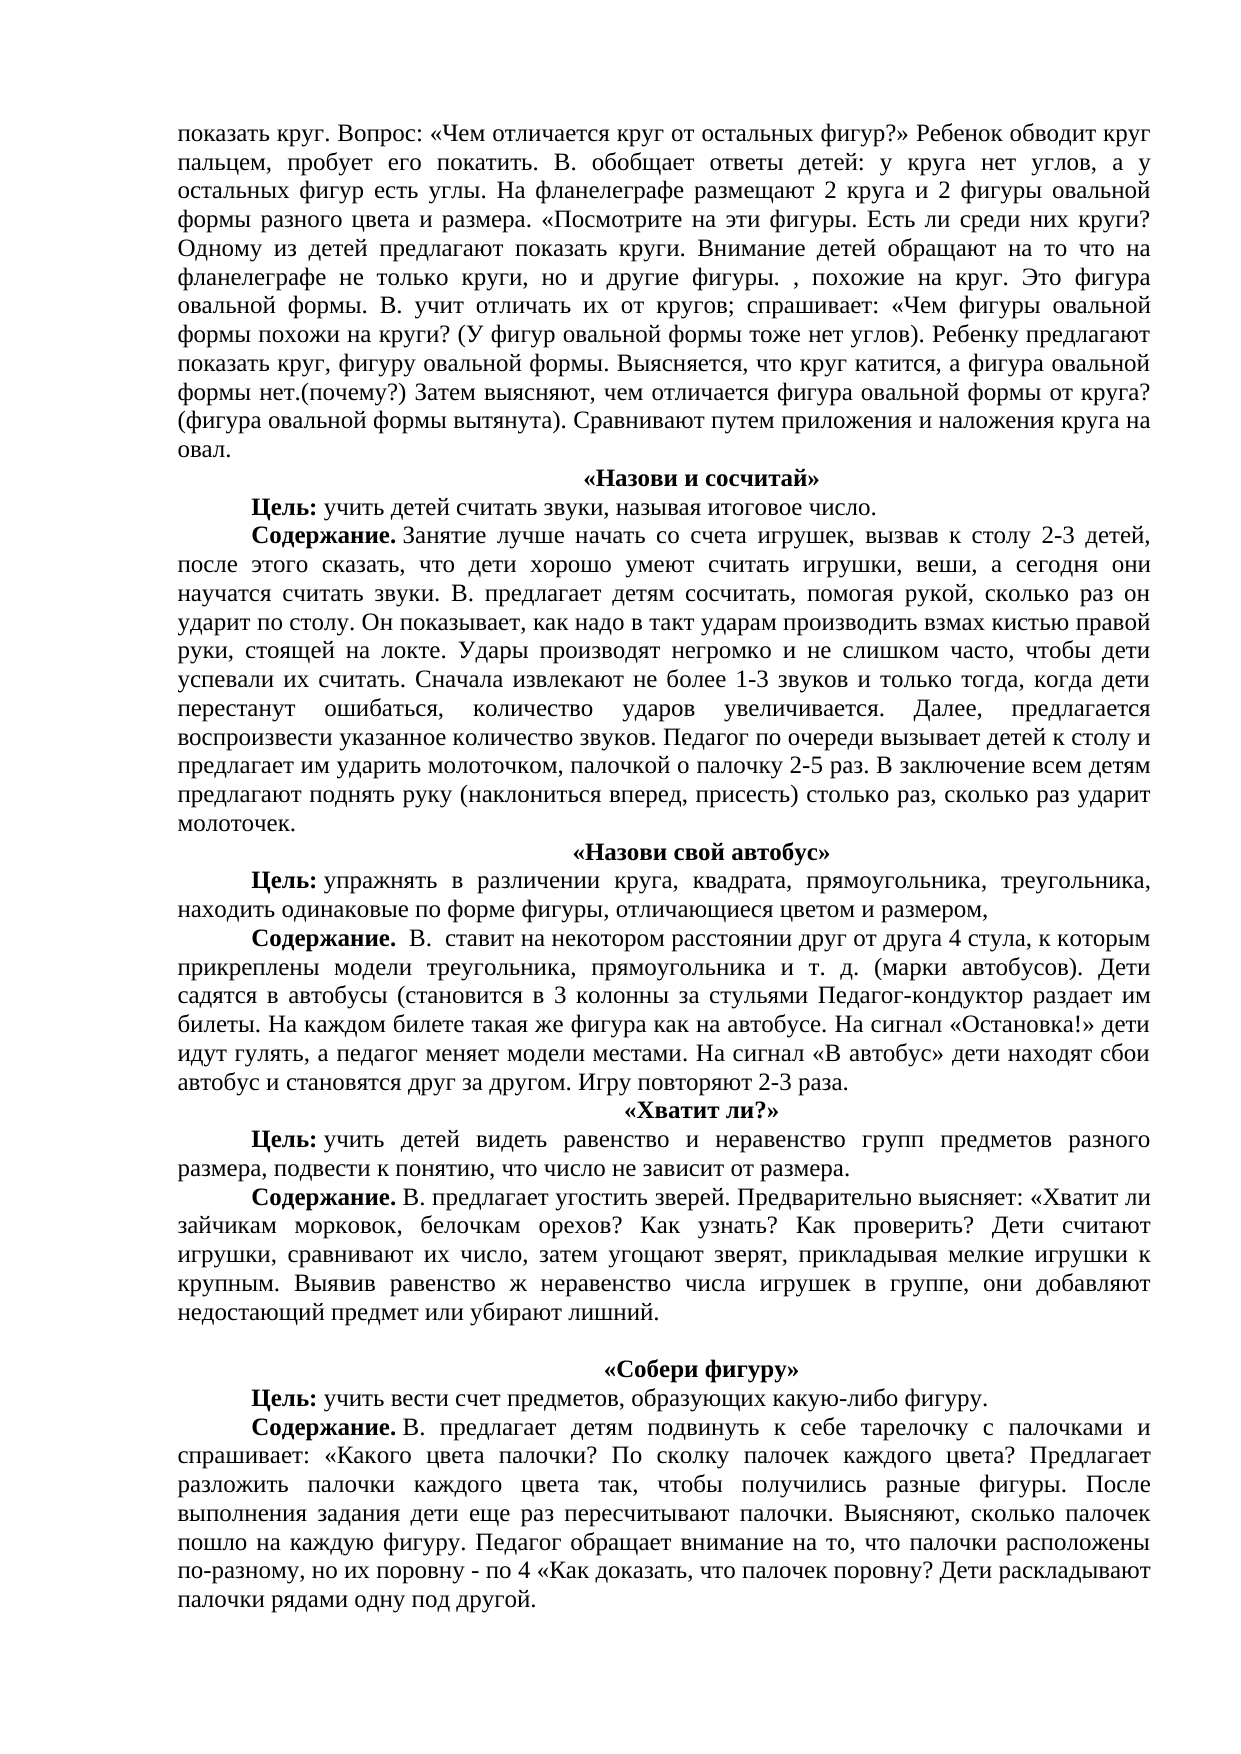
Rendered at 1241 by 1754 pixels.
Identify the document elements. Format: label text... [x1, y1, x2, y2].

text Содержание. В. предлагает угостить зверей. Предварительно выясняет: «Хватит ли зайчикам морковок, белочкам орехов? Как узнать? Как проверить? Дети считают игрушки, сравнивают их число, затем угощают зверят, прикладывая мелкие игрушки к крупным. Выявив равенство ж неравенство числа игрушек в группе, они добавляют недостающий предмет или убирают лишний. [177, 1182, 1152, 1326]
text «Собери фигуру» [177, 1354, 1152, 1383]
text Цель: учить вести счет предметов, образующих какую-либо фигуру. [177, 1383, 1152, 1412]
text Содержание. В. предлагает детям подвинуть к себе тарелочку с палочками и спрашивает: «Какого цвета палочки? По сколку палочек каждого цвета? Предлагает разложить палочки каждого цвета так, чтобы получились разные фигуры. После выполнения задания дети еще раз пересчитывают палочки. Выясняют, сколько палочек пошло на каждую фигуру. Педагог обращает внимание на то, что палочки расположены по-разному, но их поровну - по 4 «Как доказать, что палочек поровну? Дети раскладывают палочки рядами одну под другой. [177, 1412, 1152, 1613]
text Цель: упражнять в различении круга, квадрата, прямоугольника, треугольника, находить одинаковые по форме фигуры, отличающиеся цветом и размером, [177, 866, 1152, 923]
text «Хватит ли?» [177, 1096, 1152, 1124]
text Содержание. В. ставит на некотором расстоянии друг от друга 4 стула, к которым прикреплены модели треугольника, прямоугольника и т. д. (марки автобусов). Дети садятся в автобусы (становится в 3 колонны за стульями Педагог-кондуктор раздает им билеты. На каждом билете такая же фигура как на автобусе. На сигнал «Остановка!» дети идут гулять, а педагог меняет модели местами. На сигнал «В автобус» дети находят сбои автобус и становятся друг за другом. Игру повторяют 2-3 раза. [177, 923, 1152, 1096]
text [177, 118, 1152, 463]
text Содержание. Занятие лучше начать со счета игрушек, вызвав к столу 2-3 детей, после этого сказать, что дети хорошо умеют считать игрушки, веши, а сегодня они научатся считать звуки. В. предлагает детям сосчитать, помогая рукой, сколько раз он ударит по столу. Он показывает, как надо в такт ударам производить взмах кистью правой руки, стоящей на локте. Удары производят негромко и не слишком часто, чтобы дети успевали их считать. Сначала извлекают не более 1-3 звуков и только тогда, когда дети перестанут ошибаться, количество ударов увеличивается. Далее, предлагается воспроизвести указанное количество звуков. Педагог по очереди вызывает детей к столу и предлагает им ударить молоточком, палочкой о палочку 2-5 раз. В заключение всем детям предлагают поднять руку (наклониться вперед, присесть) столько раз, сколько раз ударит молоточек. [177, 521, 1152, 837]
text «Назови свой автобус» [177, 837, 1152, 866]
text Цель: учить детей видеть равенство и неравенство групп предметов разного размера, подвести к понятию, что число не зависит от размера. [177, 1124, 1152, 1182]
text «Назови и сосчитай» [177, 463, 1152, 492]
text Цель: учить детей считать звуки, называя итоговое число. [177, 492, 1152, 521]
